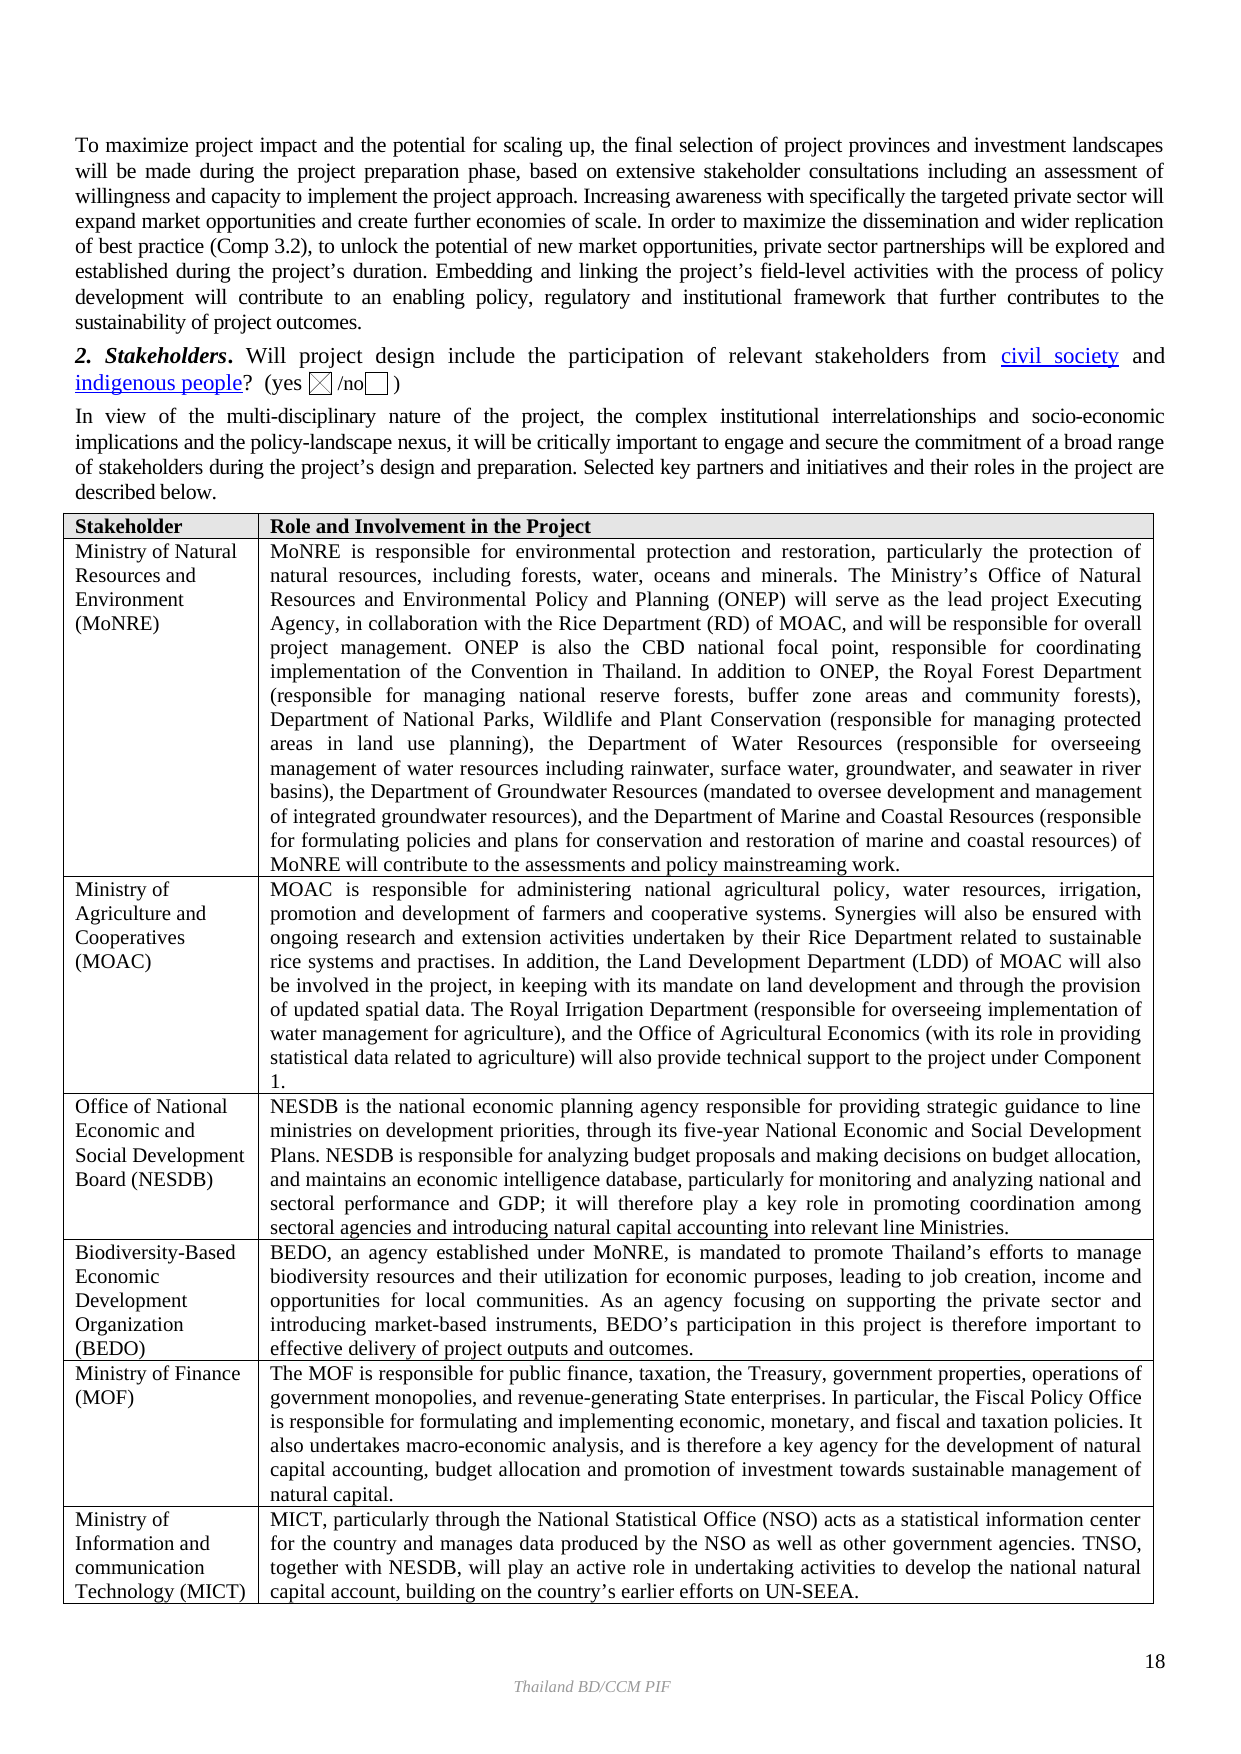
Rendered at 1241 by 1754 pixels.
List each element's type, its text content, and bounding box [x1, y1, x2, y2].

table_cell MICT, particularly through the National Statistical Office (NSO) acts as a statistical information center for the country and manages data produced by the NSO as well as other government agencies. TNSO, together with NESDB, will play an active role in undertaking activities to develop the national natural capital account, building on the country’s earlier efforts on UN-SEEA. [259, 1507, 1153, 1603]
table_cell NESDB is the national economic planning agency responsible for providing strategic guidance to line ministries on development priorities, through its five-year National Economic and Social Development Plans. NESDB is responsible for analyzing budget proposals and making decisions on budget allocation, and maintains an economic intelligence database, particularly for monitoring and analyzing national and sectoral performance and GDP; it will therefore play a key role in promoting coordination among sectoral agencies and introducing natural capital accounting into relevant line Ministries. [259, 1094, 1153, 1239]
table_cell Ministry of Natural Resources and Environment (MoNRE) [64, 539, 258, 876]
text To maximize project impact and the potential for scaling up, the final selection of project provinces and investment landscapes will be made during the project preparation phase, based on extensive stakeholder consultations including an assessment of willingness and capacity to implement the project approach. Increasing awareness with specifically the targeted private sector will expand market opportunities and create further economies of scale. In order to maximize the dissemination and wider replication of best practice (Comp 3.2), to unlock the potential of new market opportunities, private sector partnerships will be explored and established during the project’s duration. Embedding and linking the project’s field-level activities with the process of policy development will contribute to an enabling policy, regulatory and institutional framework that further contributes to the sustainability of project outcomes. [75, 132, 1165, 334]
table_cell BEDO, an agency established under MoNRE, is mandated to promote Thailand’s efforts to manage biodiversity resources and their utilization for economic purposes, leading to job creation, income and opportunities for local communities. As an agency focusing on supporting the private sector and introducing market-based instruments, BEDO’s participation in this project is therefore important to effective delivery of project outputs and outcomes. [259, 1240, 1153, 1360]
table_header Stakeholder [64, 514, 258, 538]
table_cell The MOF is responsible for public finance, taxation, the Treasury, government properties, operations of government monopolies, and revenue-generating State enterprises. In particular, the Fiscal Policy Office is responsible for formulating and implementing economic, monetary, and fiscal and taxation policies. It also undertakes macro-economic analysis, and is therefore a key agency for the development of natural capital accounting, budget allocation and promotion of investment towards sustainable management of natural capital. [259, 1361, 1153, 1506]
table_cell Office of National Economic and Social Development Board (NESDB) [64, 1094, 258, 1239]
table_cell Ministry of Information and communication Technology (MICT) [64, 1507, 258, 1603]
text In view of the multi-disciplinary nature of the project, the complex institutional interrelationships and socio-economic implications and the policy-landscape nexus, it will be critically important to engage and secure the commitment of a broad range of stakeholders during the project’s design and preparation. Selected key partners and initiatives and their roles in the project are described below. [75, 403, 1165, 504]
table_cell Biodiversity-Based Economic Development Organization (BEDO) [64, 1240, 258, 1360]
text 2. Stakeholders. Will project design include the participation of relevant stakeholders from civil society and indigenous people? (yes /no ) [75, 342, 1165, 395]
table_cell Ministry of Agriculture and Cooperatives (MOAC) [64, 877, 258, 1093]
table_cell Ministry of Finance (MOF) [64, 1361, 258, 1506]
table_cell MOAC is responsible for administering national agricultural policy, water resources, irrigation, promotion and development of farmers and cooperative systems. Synergies will also be ensured with ongoing research and extension activities undertaken by their Rice Department related to sustainable rice systems and practises. In addition, the Land Development Department (LDD) of MOAC will also be involved in the project, in keeping with its mandate on land development and through the provision of updated spatial data. The Royal Irrigation Department (responsible for overseeing implementation of water management for agriculture), and the Office of Agricultural Economics (with its role in providing statistical data related to agriculture) will also provide technical support to the project under Component 1. [259, 877, 1153, 1093]
table_cell MoNRE is responsible for environmental protection and restoration, particularly the protection of natural resources, including forests, water, oceans and minerals. The Ministry’s Office of Natural Resources and Environmental Policy and Planning (ONEP) will serve as the lead project Executing Agency, in collaboration with the Rice Department (RD) of MOAC, and will be responsible for overall project management. ONEP is also the CBD national focal point, responsible for coordinating implementation of the Convention in Thailand. In addition to ONEP, the Royal Forest Department (responsible for managing national reserve forests, buffer zone areas and community forests), Department of National Parks, Wildlife and Plant Conservation (responsible for managing protected areas in land use planning), the Department of Water Resources (responsible for overseeing management of water resources including rainwater, surface water, groundwater, and seawater in river basins), the Department of Groundwater Resources (mandated to oversee development and management of integrated groundwater resources), and the Department of Marine and Coastal Resources (responsible for formulating policies and plans for conservation and restoration of marine and coastal resources) of MoNRE will contribute to the assessments and policy mainstreaming work. [259, 539, 1153, 876]
table_header Role and Involvement in the Project [259, 514, 1153, 538]
